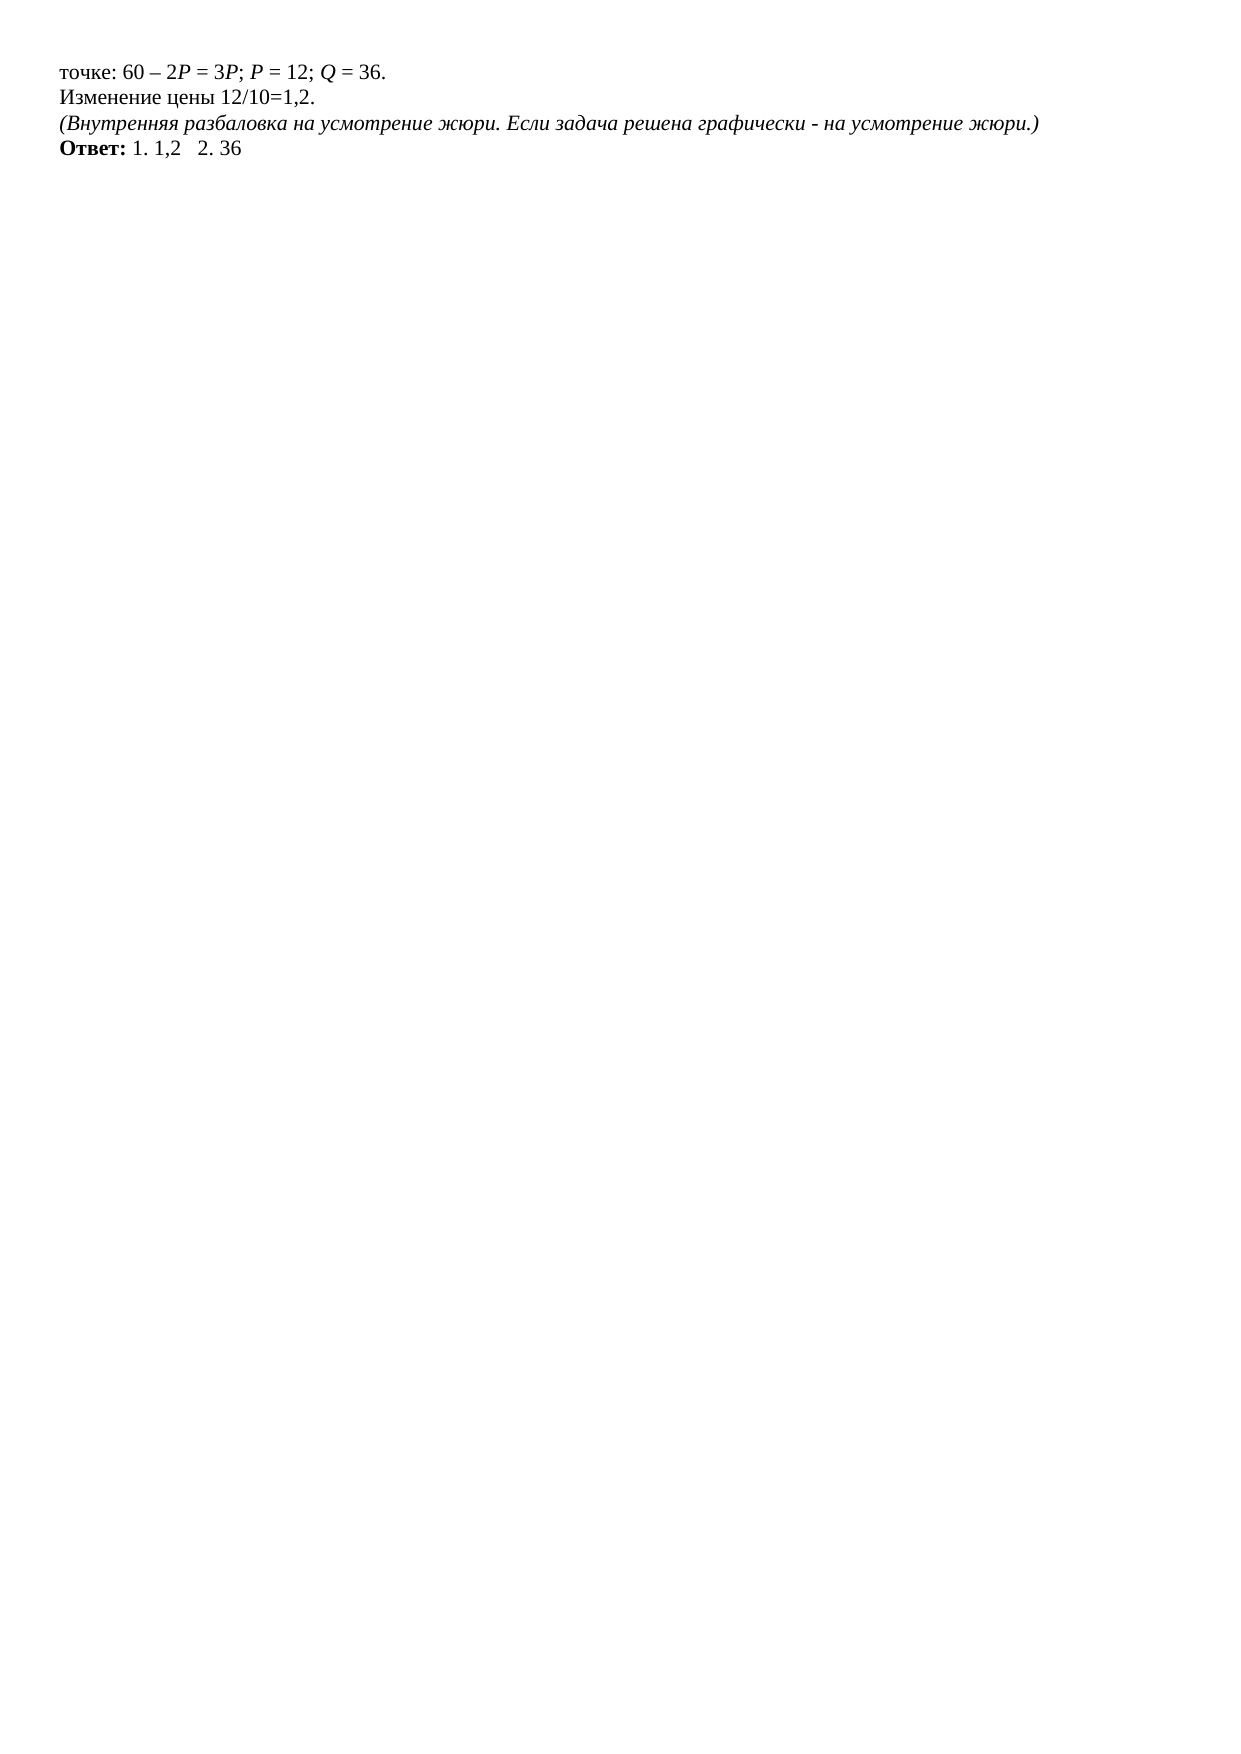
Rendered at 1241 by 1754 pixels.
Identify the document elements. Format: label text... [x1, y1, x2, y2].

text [59, 59, 1181, 84]
text (Внутренняя разбаловка на усмотрение жюри. Если задача решена графически - на усмотрение жюри.) [59, 109, 1181, 135]
text Ответ: 1. 1,2 2. 36 [59, 135, 1181, 160]
text Изменение цены 12/10=1,2. [59, 84, 1181, 109]
